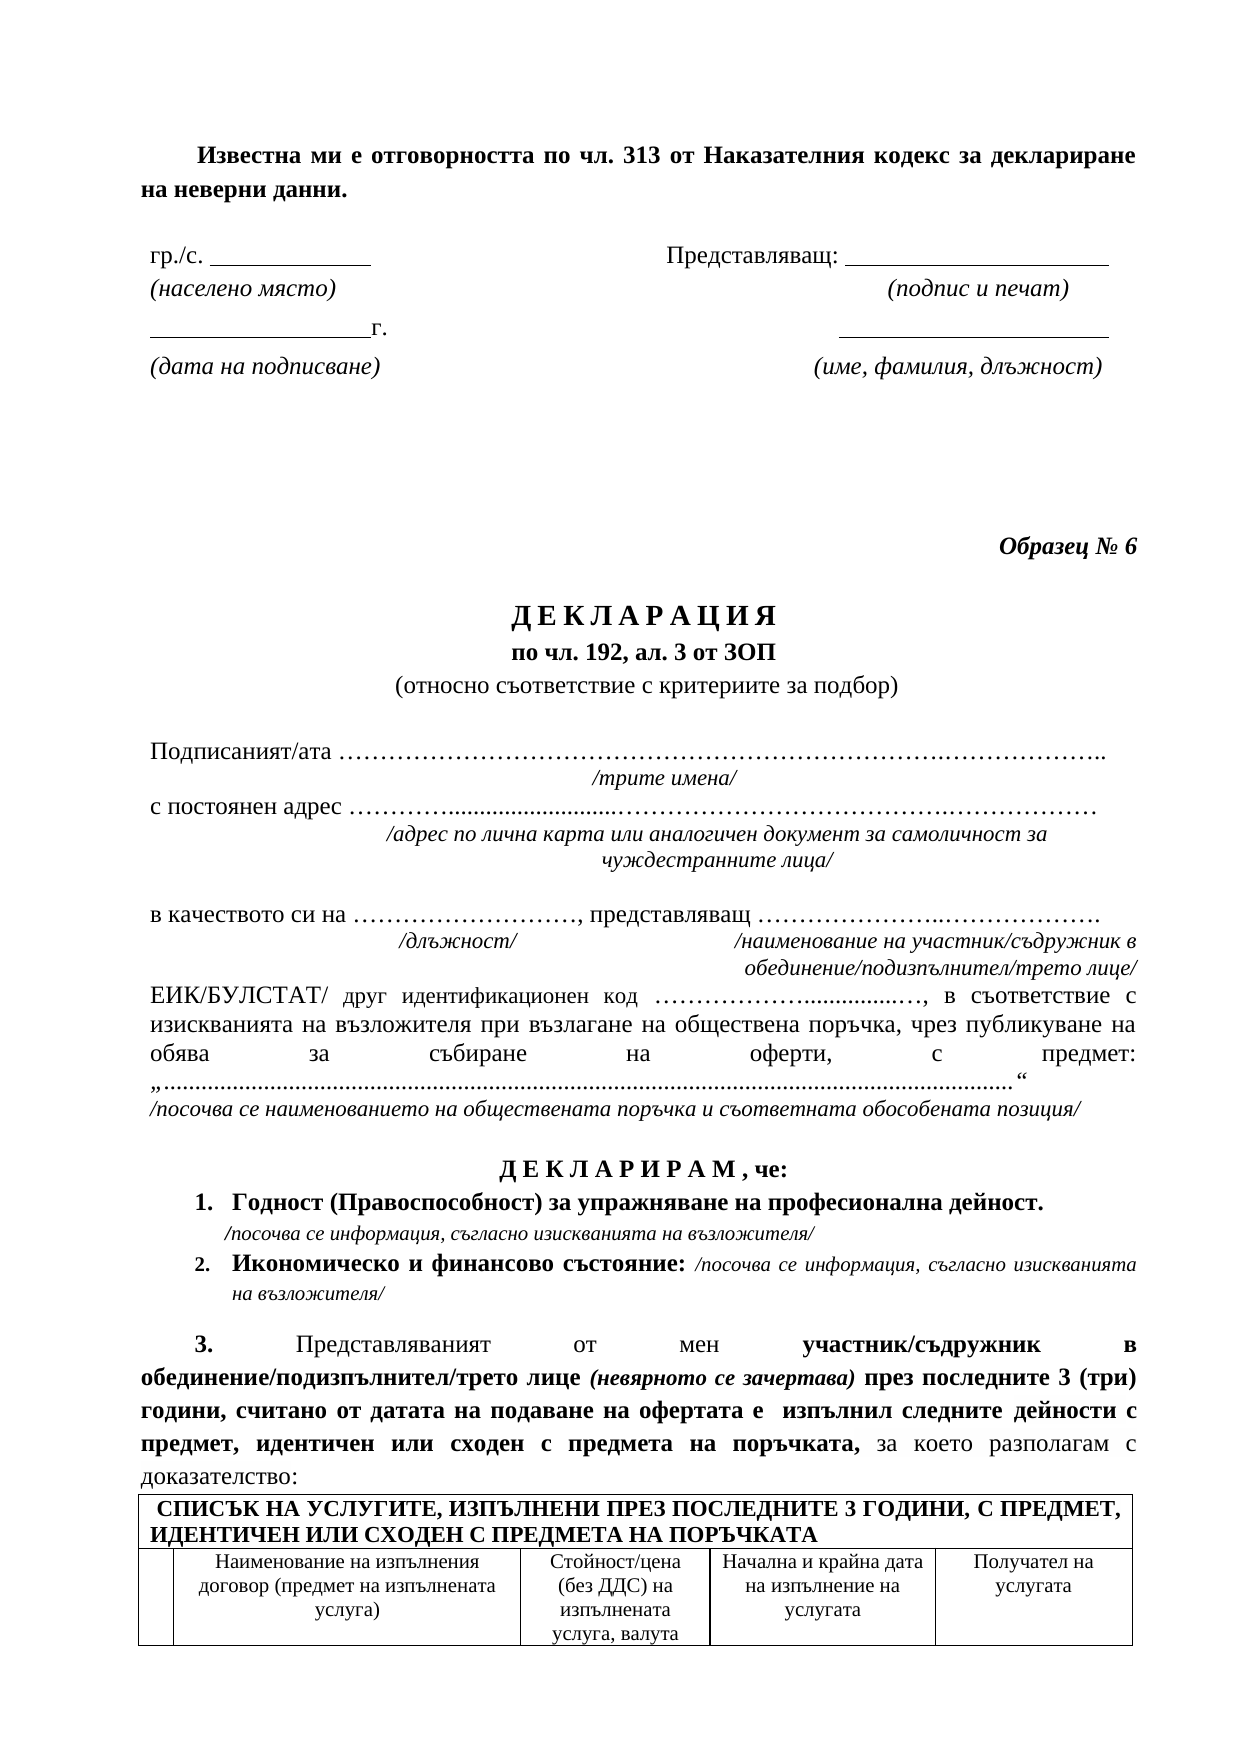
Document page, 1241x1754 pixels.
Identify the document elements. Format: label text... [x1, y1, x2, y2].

text /посочва се наименованието на обществената поръчка и съответната обособената позиция/ [150, 1095, 1137, 1121]
text гр./с. Представляващ: [150, 240, 1137, 268]
text Известна ми е отговорността по чл. 313 от Наказателния кодекс за деклариране на неверни данни. [141, 141, 1137, 202]
text /длъжност/ /наименование на участник/съдружник в обединение/подизпълнител/трето лице/ [371, 927, 1137, 980]
text Образец № 6 [150, 531, 1137, 559]
text с постоянен адрес …………...........................………………………………….……………… [150, 791, 1137, 819]
text Подписаният/ата ……………………………………………………………….……………….. [150, 736, 1137, 764]
text г. [150, 312, 1137, 341]
text /трите имена/ [519, 764, 1137, 791]
text ДЕКЛАРИРАМ, че: [150, 1154, 1137, 1183]
text в качеството си на ………………………, представляващ …………………..………………. [150, 899, 1137, 927]
text 3. Представляваният от мен участник/съдружник в обединение/подизпълнител/трето лице (невярното се зачертава) през последните 3 (три) години, считано от датата на подаване на офертата е изпълнил следните дейности с предмет, идентичен или сходен с предмета на поръчката, за което разполагам с доказателство: [141, 1329, 1137, 1490]
text по чл. 192, ал. 3 от ЗОП [150, 637, 1137, 665]
text (относно съответствие с критериите за подбор) [150, 670, 1137, 698]
table_cell Стойност/цена (без ДДС) на изпълнената услуга, валута [521, 1549, 709, 1645]
table_cell Получател на услугата [936, 1549, 1132, 1645]
list Икономическо и финансово състояние: /посочва се информация, съгласно изискванията на възложителя/ [194, 1248, 1137, 1304]
text (населено място) (подпис и печат) [150, 273, 1137, 301]
table_header СПИСЪК НА УСЛУГИТЕ, ИЗПЪЛНЕНИ ПРЕЗ ПОСЛЕДНИТЕ 3 ГОДИНИ, С ПРЕДМЕТ, ИДЕНТИЧЕН ИЛИ СХОДЕН С ПРЕДМЕТА НА ПОРЪЧКАТА [139, 1495, 1132, 1548]
text (дата на подписване) (име, фамилия, длъжност) [150, 351, 1137, 380]
list Годност (Правоспособност) за упражняване на професионална дейност. [194, 1187, 1137, 1216]
table_cell [139, 1549, 173, 1645]
text /адрес по лична карта или аналогичен документ за самоличност за чуждестранните лица/ [297, 819, 1137, 872]
table_cell Наименование на изпълнения договор (предмет на изпълнената услуга) [174, 1549, 520, 1645]
table_cell Начална и крайна дата на изпълнение на услугата [711, 1549, 935, 1645]
list /посочва се информация, съгласно изискванията на възложителя/ [225, 1221, 1137, 1244]
text ЕИК/БУЛСТАТ/ друг идентификационен код ………………...............…, в съответствие с изискванията на възложителя при възлагане на обществена поръчка, чрез публикуване на обява за събиране на оферти, с предмет: „........................................................................................................................................“ [150, 980, 1137, 1095]
text ДЕКЛАРАЦИЯ [150, 598, 1137, 632]
